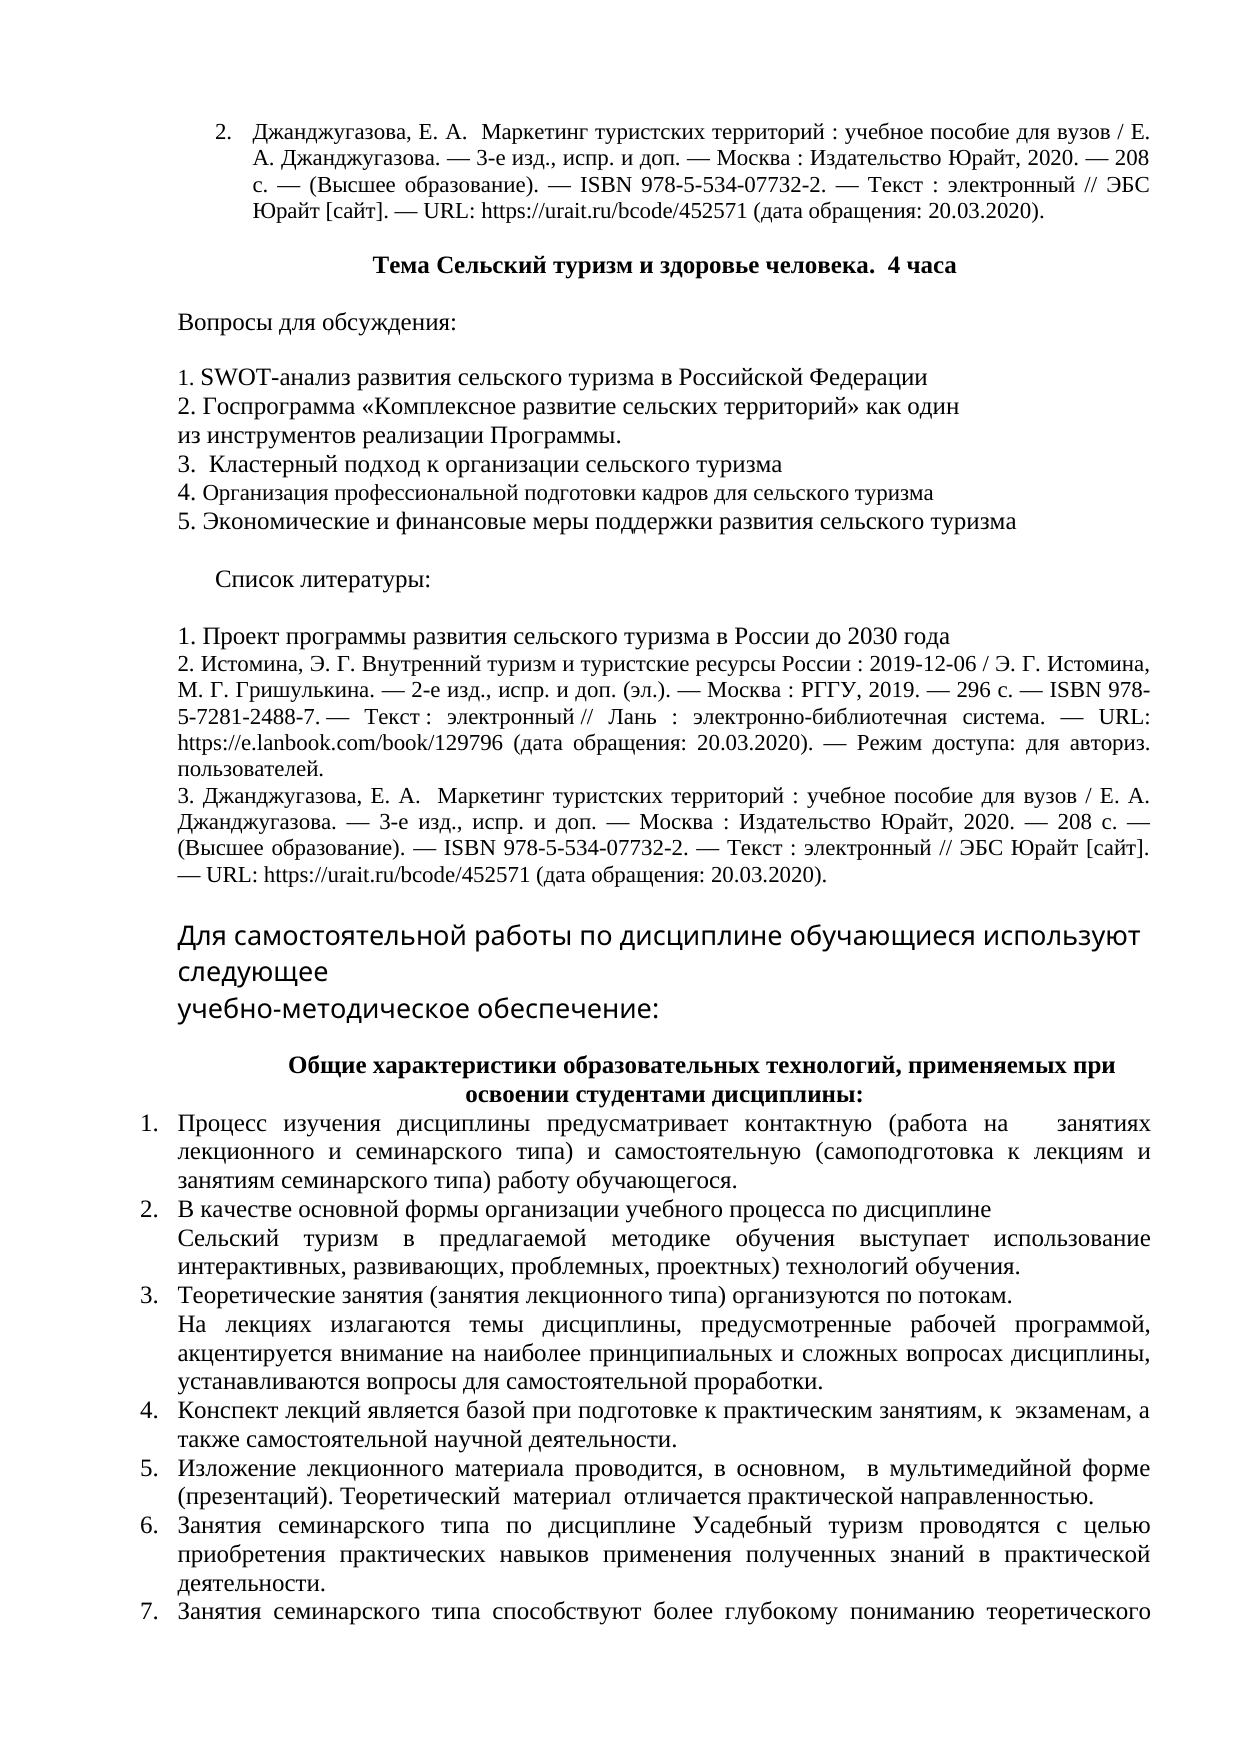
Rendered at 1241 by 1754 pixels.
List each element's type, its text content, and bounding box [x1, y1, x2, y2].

text 1. SWOT-анализ развития сельского туризма в Российской Федерации [177, 362, 1152, 391]
list Теоретические занятия (занятия лекционного типа) организуются по потокам. [140, 1280, 1152, 1309]
text 3. Джанджугазова, Е. А. Маркетинг туристских территорий : учебное пособие для вузов / Е. А. Джанджугазова. — 3-е изд., испр. и доп. — Москва : Издательство Юрайт, 2020. — 208 с. — (Высшее образование). — ISBN 978-5-534-07732-2. — Текст : электронный // ЭБС Юрайт [сайт]. — URL: https://urait.ru/bcode/452571 (дата обращения: 20.03.2020). [177, 782, 1152, 887]
text 4. Организация профессиональной подготовки кадров для сельского туризма [177, 477, 1152, 506]
text 2. Истомина, Э. Г. Внутренний туризм и туристские ресурсы России : 2019-12-06 / Э. Г. Истомина, М. Г. Гришулькина. — 2-е изд., испр. и доп. (эл.). — Москва : РГГУ, 2019. — 296 с. — ISBN 978-5-7281-2488-7. — Текст : электронный // Лань : электронно-библиотечная система. — URL: https://e.lanbook.com/book/129796 (дата обращения: 20.03.2020). — Режим доступа: для авториз. пользователей. [177, 650, 1152, 782]
text 3. Кластерный подход к организации сельского туризма [177, 449, 1152, 477]
text из инструментов реализации Программы. [177, 420, 1152, 449]
text Вопросы для обсуждения: [177, 307, 1152, 336]
text 1. Проект программы развития сельского туризма в России до 2030 года [177, 621, 1152, 650]
text Тема Сельский туризм и здоровье человека. 4 часа [177, 250, 1152, 279]
text 5. Экономические и финансовые меры поддержки развития сельского туризма [177, 506, 1152, 535]
list Процесс изучения дисциплины предусматривает контактную (работа на занятиях лекционного и семинарского типа) и самостоятельную (самоподготовка к лекциям и занятиям семинарского типа) работу обучающегося. [140, 1108, 1152, 1194]
text Общие характеристики образовательных технологий, применяемых при освоении студентами дисциплины: [177, 1050, 1152, 1108]
text Сельский туризм в предлагаемой методике обучения выступает использование интерактивных, развивающих, проблемных, проектных) технологий обучения. [177, 1223, 1152, 1280]
text учебно-методическое обеспечение: [177, 990, 1152, 1027]
list В качестве основной формы организации учебного процесса по дисциплине [140, 1194, 1152, 1223]
text На лекциях излагаются темы дисциплины, предусмотренные рабочей программой, акцентируется внимание на наиболее принципиальных и сложных вопросах дисциплины, устанавливаются вопросы для самостоятельной проработки. [177, 1309, 1152, 1395]
list Занятия семинарского типа по дисциплине Усадебный туризм проводятся с целью приобретения практических навыков применения полученных знаний в практической деятельности. [140, 1510, 1152, 1596]
list Изложение лекционного материала проводится, в основном, в мультимедийной форме (презентаций). Теоретический материал отличается практической направленностью. [140, 1453, 1152, 1510]
text Для самостоятельной работы по дисциплине обучающиеся используют следующее [177, 916, 1152, 990]
text Список литературы: [177, 564, 1152, 592]
list Конспект лекций является базой при подготовке к практическим занятиям, к экзаменам, а также самостоятельной научной деятельности. [140, 1395, 1152, 1453]
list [140, 1596, 1152, 1625]
text 2. Госпрограмма «Комплексное развитие сельских территорий» как один [177, 391, 1152, 420]
list Джанджугазова, Е. А. Маркетинг туристских территорий : учебное пособие для вузов / Е. А. Джанджугазова. — 3-е изд., испр. и доп. — Москва : Издательство Юрайт, 2020. — 208 с. — (Высшее образование). — ISBN 978-5-534-07732-2. — Текст : электронный // ЭБС Юрайт [сайт]. — URL: https://urait.ru/bcode/452571 (дата обращения: 20.03.2020). [215, 118, 1152, 223]
